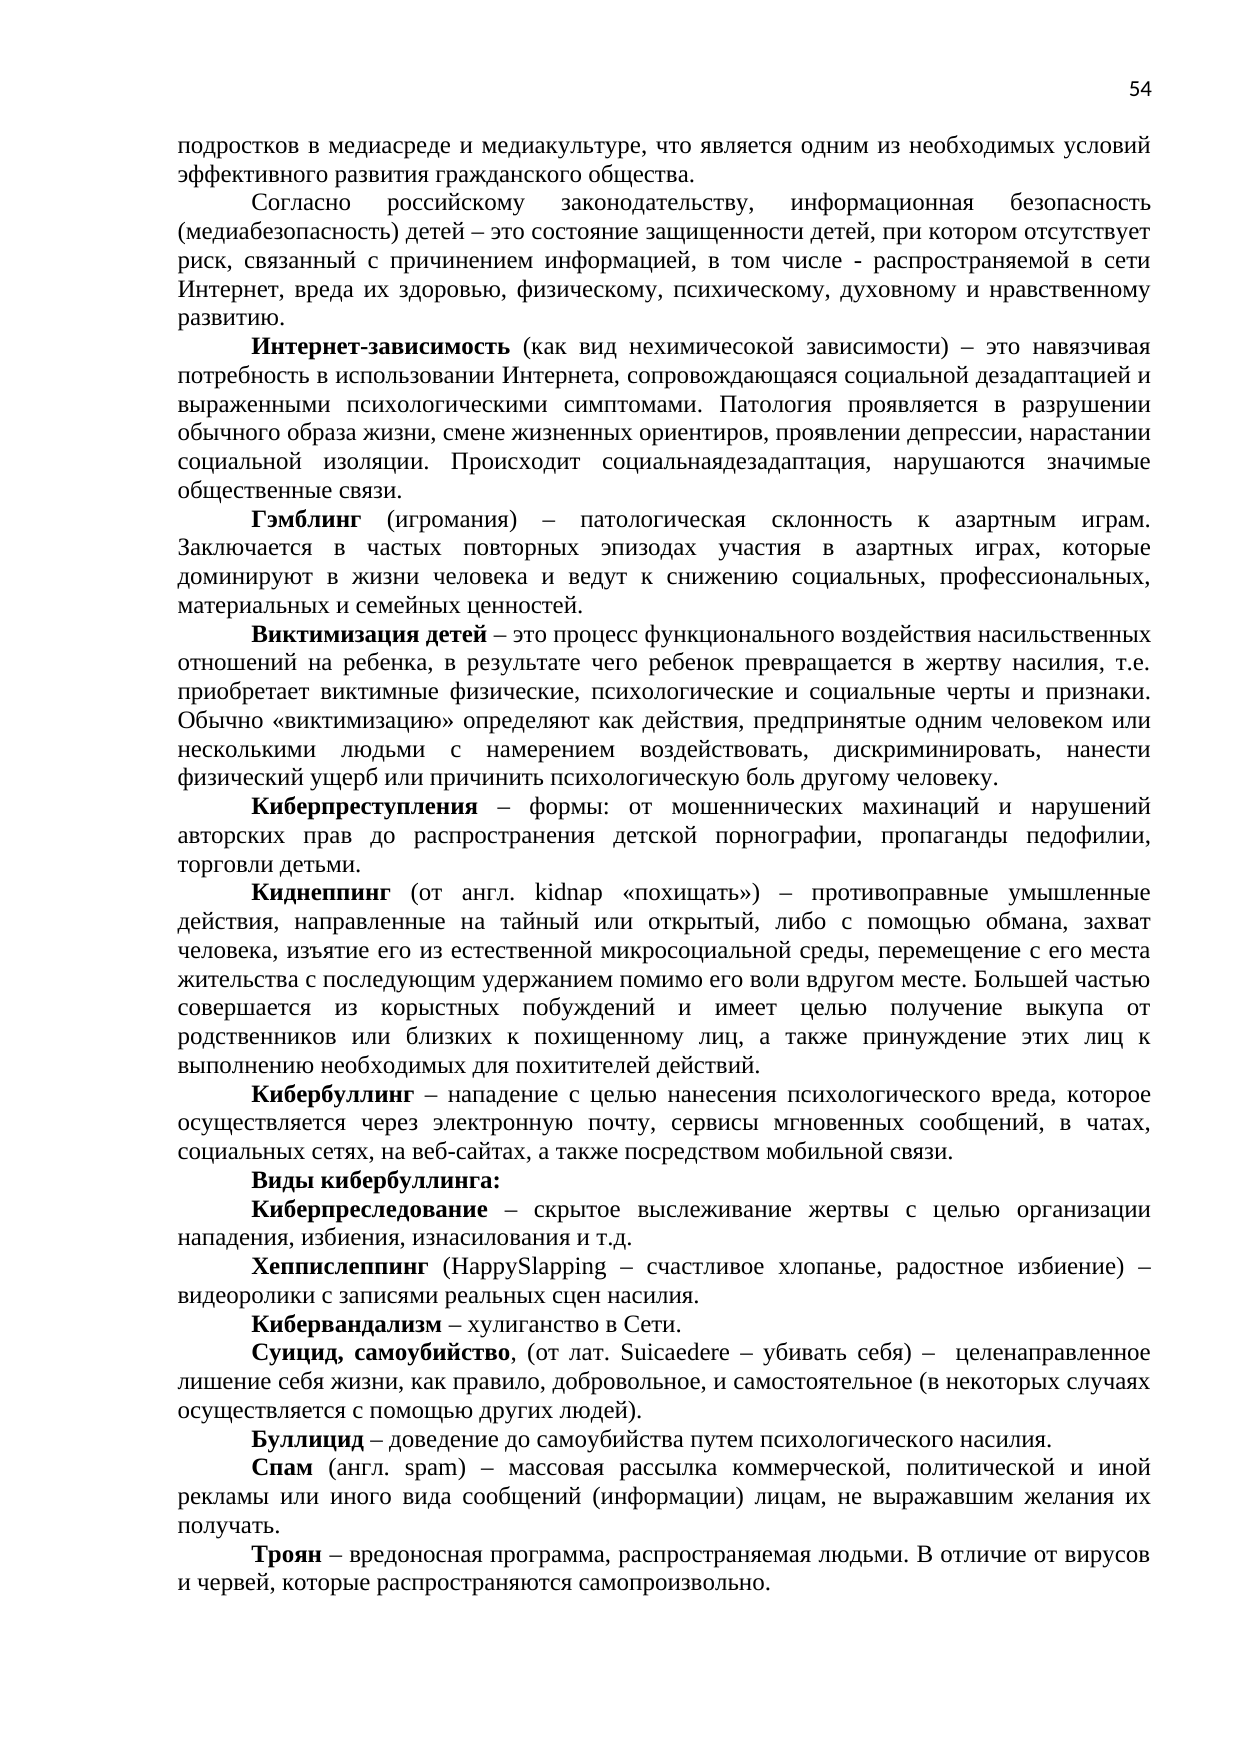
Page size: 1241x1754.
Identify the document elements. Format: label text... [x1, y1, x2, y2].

text Буллицид – доведение до самоубийства путем психологического насилия. [177, 1424, 1152, 1452]
text Виктимизация детей – это процесс функционального воздействия насильственных отношений на ребенка, в результате чего ребенок превращается в жертву насилия, т.е. приобретает виктимные физические, психологические и социальные черты и признаки. Обычно «виктимизацию» определяют как действия, предпринятые одним человеком или несколькими людьми с намерением воздействовать, дискриминировать, нанести физический ущерб или причинить психологическую боль другому человеку. [177, 619, 1152, 791]
text Кибербуллинг – нападение с целью нанесения психологического вреда, которое осуществляется через электронную почту, сервисы мгновенных сообщений, в чатах, социальных сетях, на веб-сайтах, а также посредством мобильной связи. [177, 1079, 1152, 1165]
text Виды кибербуллинга: [177, 1165, 1152, 1194]
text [177, 130, 1152, 187]
text Киберпреследование – скрытое выслеживание жертвы с целью организации нападения, избиения, изнасилования и т.д. [177, 1194, 1152, 1251]
text Кибервандализм – хулиганство в Сети. [177, 1309, 1152, 1337]
text Интернет-зависимость (как вид нехимичесокой зависимости) – это навязчивая потребность в использовании Интернета, сопровождающаяся социальной дезадаптацией и выраженными психологическими симптомами. Патология проявляется в разрушении обычного образа жизни, смене жизненных ориентиров, проявлении депрессии, нарастании социальной изоляции. Происходит социальнаядезадаптация, нарушаются значимые общественные связи. [177, 331, 1152, 504]
text Киднеппинг (от англ. kidnap «похищать») – противоправные умышленные действия, направленные на тайный или открытый, либо с помощью обмана, захват человека, изъятие его из естественной микросоциальной среды, перемещение с его места жительства с последующим удержанием помимо его воли вдругом месте. Большей частью совершается из корыстных побуждений и имеет целью получение выкупа от родственников или близких к похищенному лиц, а также принуждение этих лиц к выполнению необходимых для похитителей действий. [177, 877, 1152, 1079]
text Троян – вредоносная программа, распространяемая людьми. В отличие от вирусов и червей, которые распространяются самопроизвольно. [177, 1539, 1152, 1596]
text Согласно российскому законодательству, информационная безопасность (медиабезопасность) детей – это состояние защищенности детей, при котором отсутствует риск, связанный с причинением информацией, в том числе - распространяемой в сети Интернет, вреда их здоровью, физическому, психическому, духовному и нравственному развитию. [177, 187, 1152, 331]
text Гэмблинг (игромания) – патологическая склонность к азартным играм. Заключается в частых повторных эпизодах участия в азартных играх, которые доминируют в жизни человека и ведут к снижению социальных, профессиональных, материальных и семейных ценностей. [177, 504, 1152, 619]
text Киберпреступления – формы: от мошеннических махинаций и нарушений авторских прав до распространения детской порнографии, пропаганды педофилии, торговли детьми. [177, 791, 1152, 877]
text Хеппислеппинг (HappySlapping – счастливое хлопанье, радостное избиение) – видеоролики с записями реальных сцен насилия. [177, 1251, 1152, 1309]
text Суицид, самоубийство, (от лат. Suicaedere – убивать себя) – целенаправленное лишение себя жизни, как правило, добровольное, и самостоятельное (в некоторых случаях осуществляется с помощью других людей). [177, 1337, 1152, 1424]
text Спам (англ. spam) – массовая рассылка коммерческой, политической и иной рекламы или иного вида сообщений (информации) лицам, не выражавшим желания их получать. [177, 1452, 1152, 1539]
